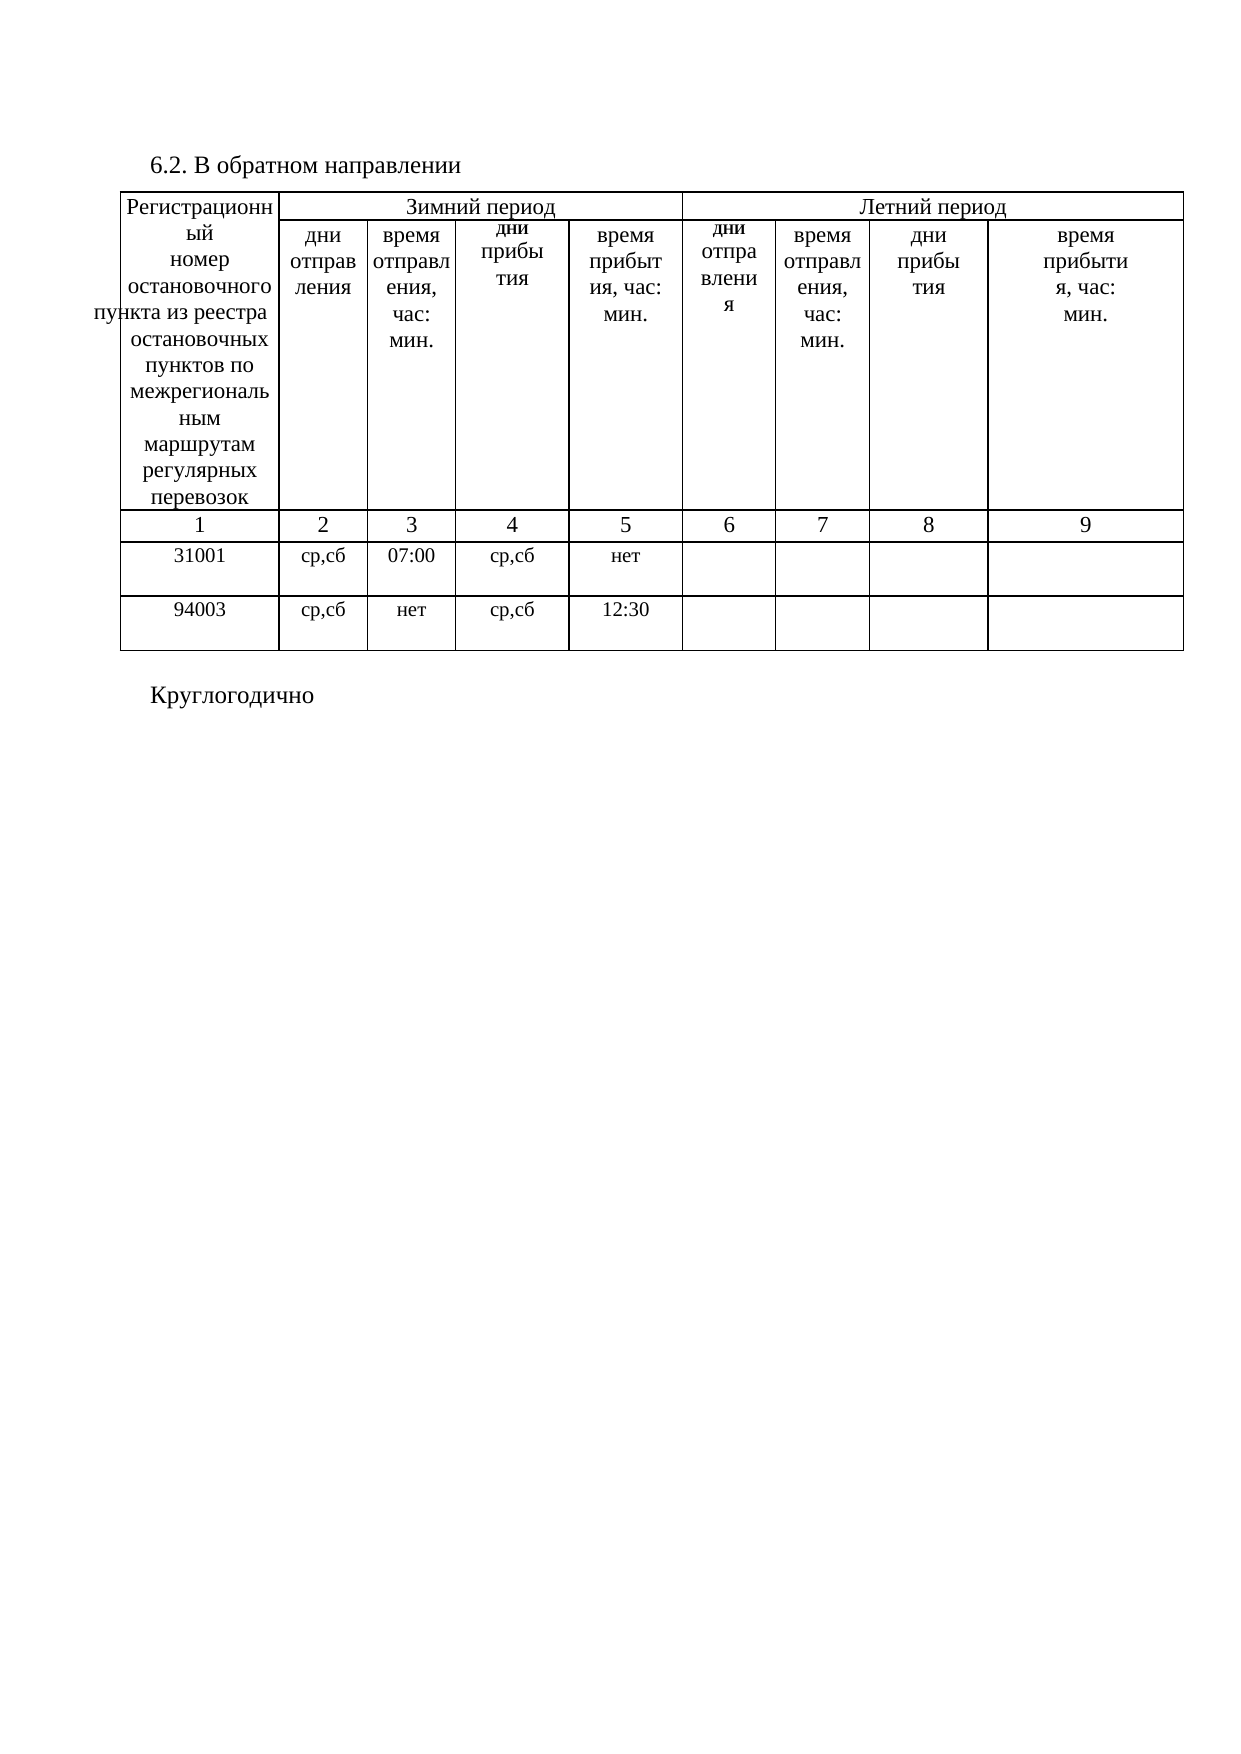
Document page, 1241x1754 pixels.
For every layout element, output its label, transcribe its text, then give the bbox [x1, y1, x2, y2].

table_cell 4 [456, 511, 568, 541]
table_cell 07:00 [368, 543, 455, 595]
table_cell 31001 [121, 543, 278, 595]
text Круглогодично [150, 680, 1090, 709]
table_cell нет [368, 597, 455, 650]
table_cell 3 [368, 511, 455, 541]
table_cell [870, 597, 987, 650]
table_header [121, 193, 278, 509]
table_header Летний период [683, 193, 1183, 219]
table_cell дни прибы тия [870, 221, 987, 509]
table_cell [989, 597, 1183, 650]
table_cell нет [570, 543, 682, 595]
table_cell время прибыти я, час: мин. [989, 221, 1183, 509]
table_cell 8 [870, 511, 987, 541]
table_cell [683, 597, 775, 650]
table_cell дни отправ ления [280, 221, 367, 509]
table_cell время отправл ения, час: мин. [368, 221, 455, 509]
table_cell время отправл ения, час: мин. [776, 221, 869, 509]
table_cell время прибыт ия, час: мин. [570, 221, 682, 509]
table_cell ср,сб [456, 543, 568, 595]
table_header Зимний период [280, 193, 682, 219]
table_cell 6 [683, 511, 775, 541]
table_cell [776, 543, 869, 595]
table_cell [683, 543, 775, 595]
table_cell 12:30 [570, 597, 682, 650]
table_cell ДНИ прибы тия [456, 221, 568, 509]
table_cell 7 [776, 511, 869, 541]
table_cell ср,сб [280, 597, 367, 650]
table_cell 5 [570, 511, 682, 541]
table_cell ср,сб [456, 597, 568, 650]
table_cell [870, 543, 987, 595]
table_cell [776, 597, 869, 650]
table_cell 1 [121, 511, 278, 541]
table_cell ср,сб [280, 543, 367, 595]
table_cell 94003 [121, 597, 278, 650]
table_cell 9 [989, 511, 1183, 541]
table_cell 2 [280, 511, 367, 541]
text 6.2. В обратном направлении [150, 150, 1090, 179]
table_cell ДНИ отпра влени я [683, 221, 775, 509]
table_cell [989, 543, 1183, 595]
